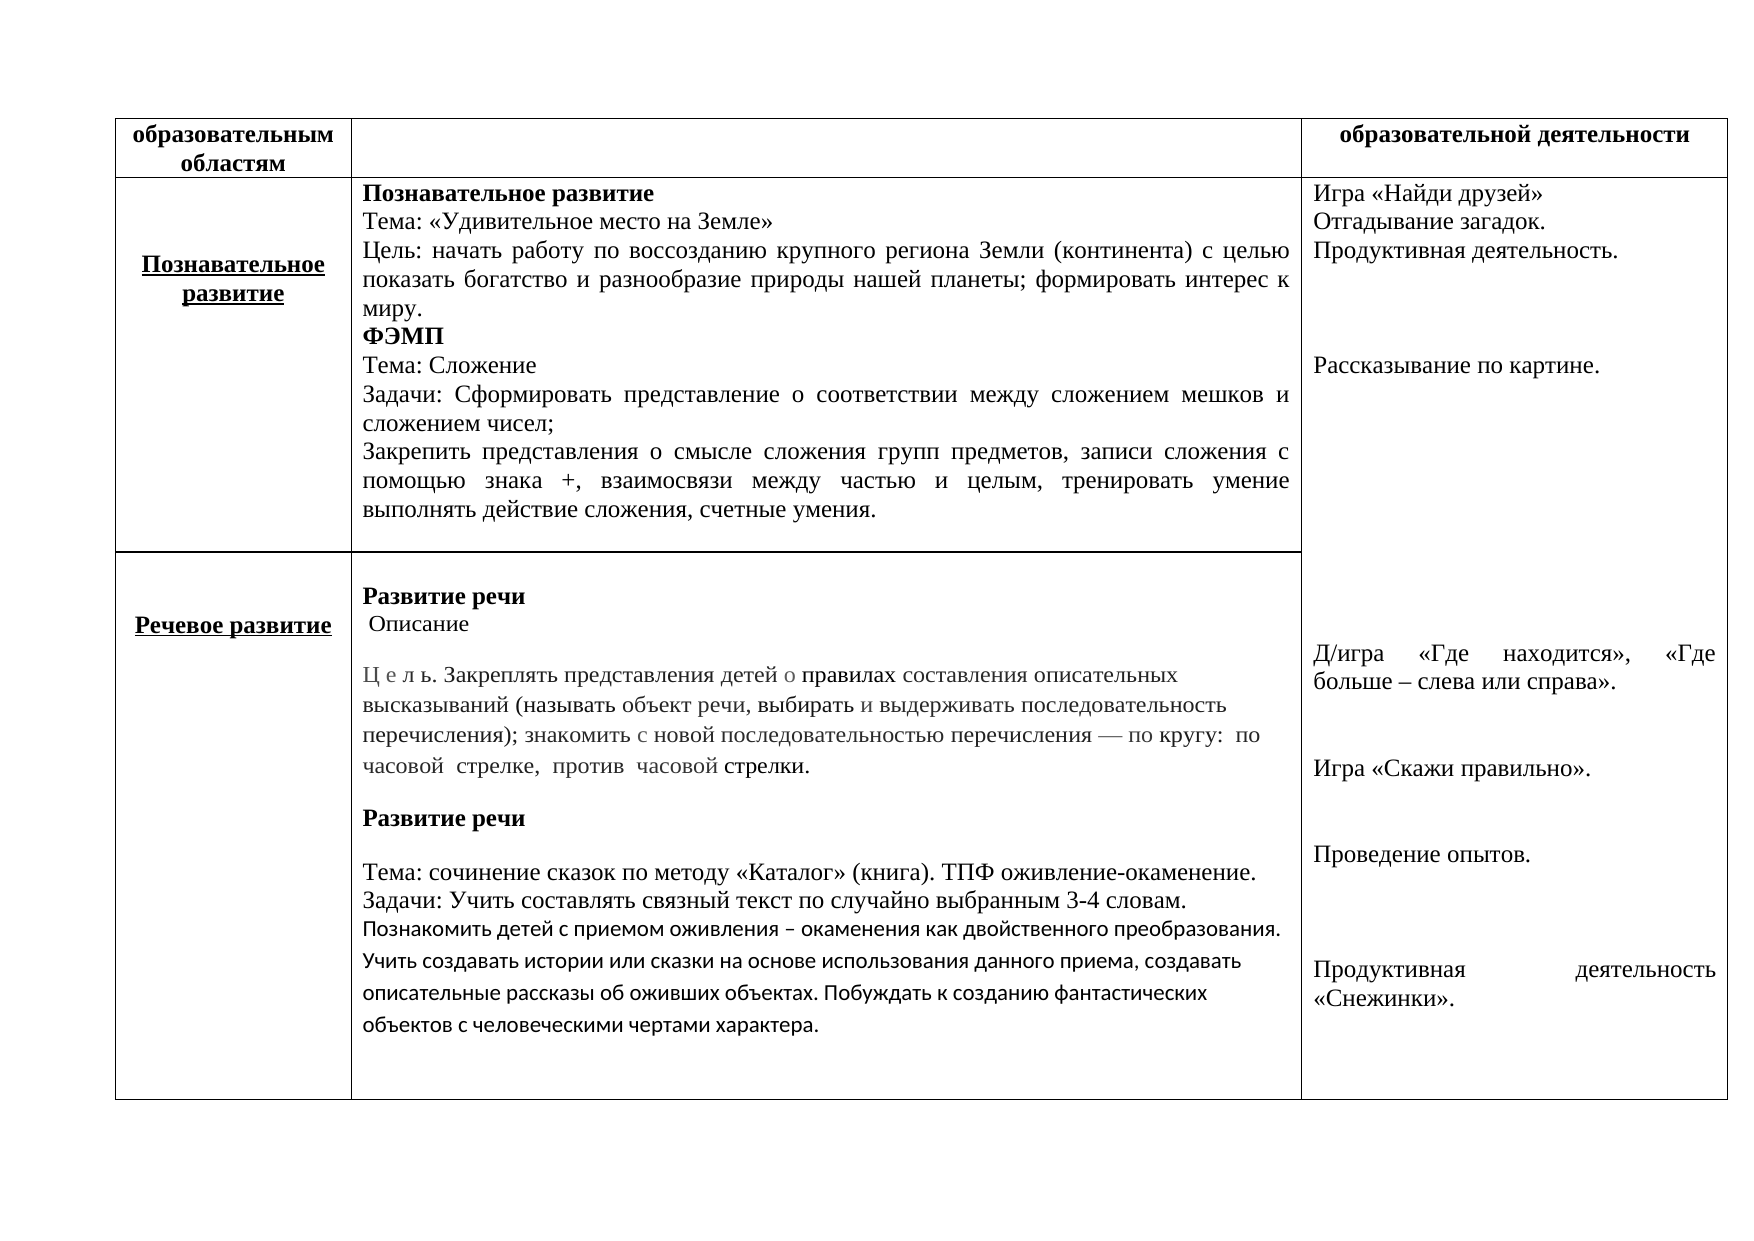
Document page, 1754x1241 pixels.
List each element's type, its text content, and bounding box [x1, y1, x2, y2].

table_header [116, 119, 351, 177]
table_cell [352, 553, 1301, 1099]
table_cell Познавательное развитие Тема: «Удивительное место на Земле» Цель: начать работу по воссозданию крупного региона Земли (континента) с целью показать богатство и разнообразие природы нашей планеты; формировать интерес к миру. ФЭМП Тема: Сложение Задачи: Сформировать представление о соответствии между сложением мешков и сложением чисел; Закрепить представления о смысле сложения групп предметов, записи сложения с помощью знака +, взаимосвязи между частью и целым, тренировать умение выполнять действие сложения, счетные умения. [352, 178, 1301, 551]
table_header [352, 119, 1301, 177]
table_cell Игра «Найди друзей» Отгадывание загадок. Продуктивная деятельность. Рассказывание по картине. Д/игра «Где находится», «Где больше – слева или справа». Игра «Скажи правильно». Проведение опытов. Продуктивная деятельность «Снежинки». [1302, 178, 1727, 1099]
table_cell Речевое развитие [116, 553, 351, 1099]
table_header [1302, 119, 1727, 177]
table_cell Познавательное развитие [116, 178, 351, 551]
